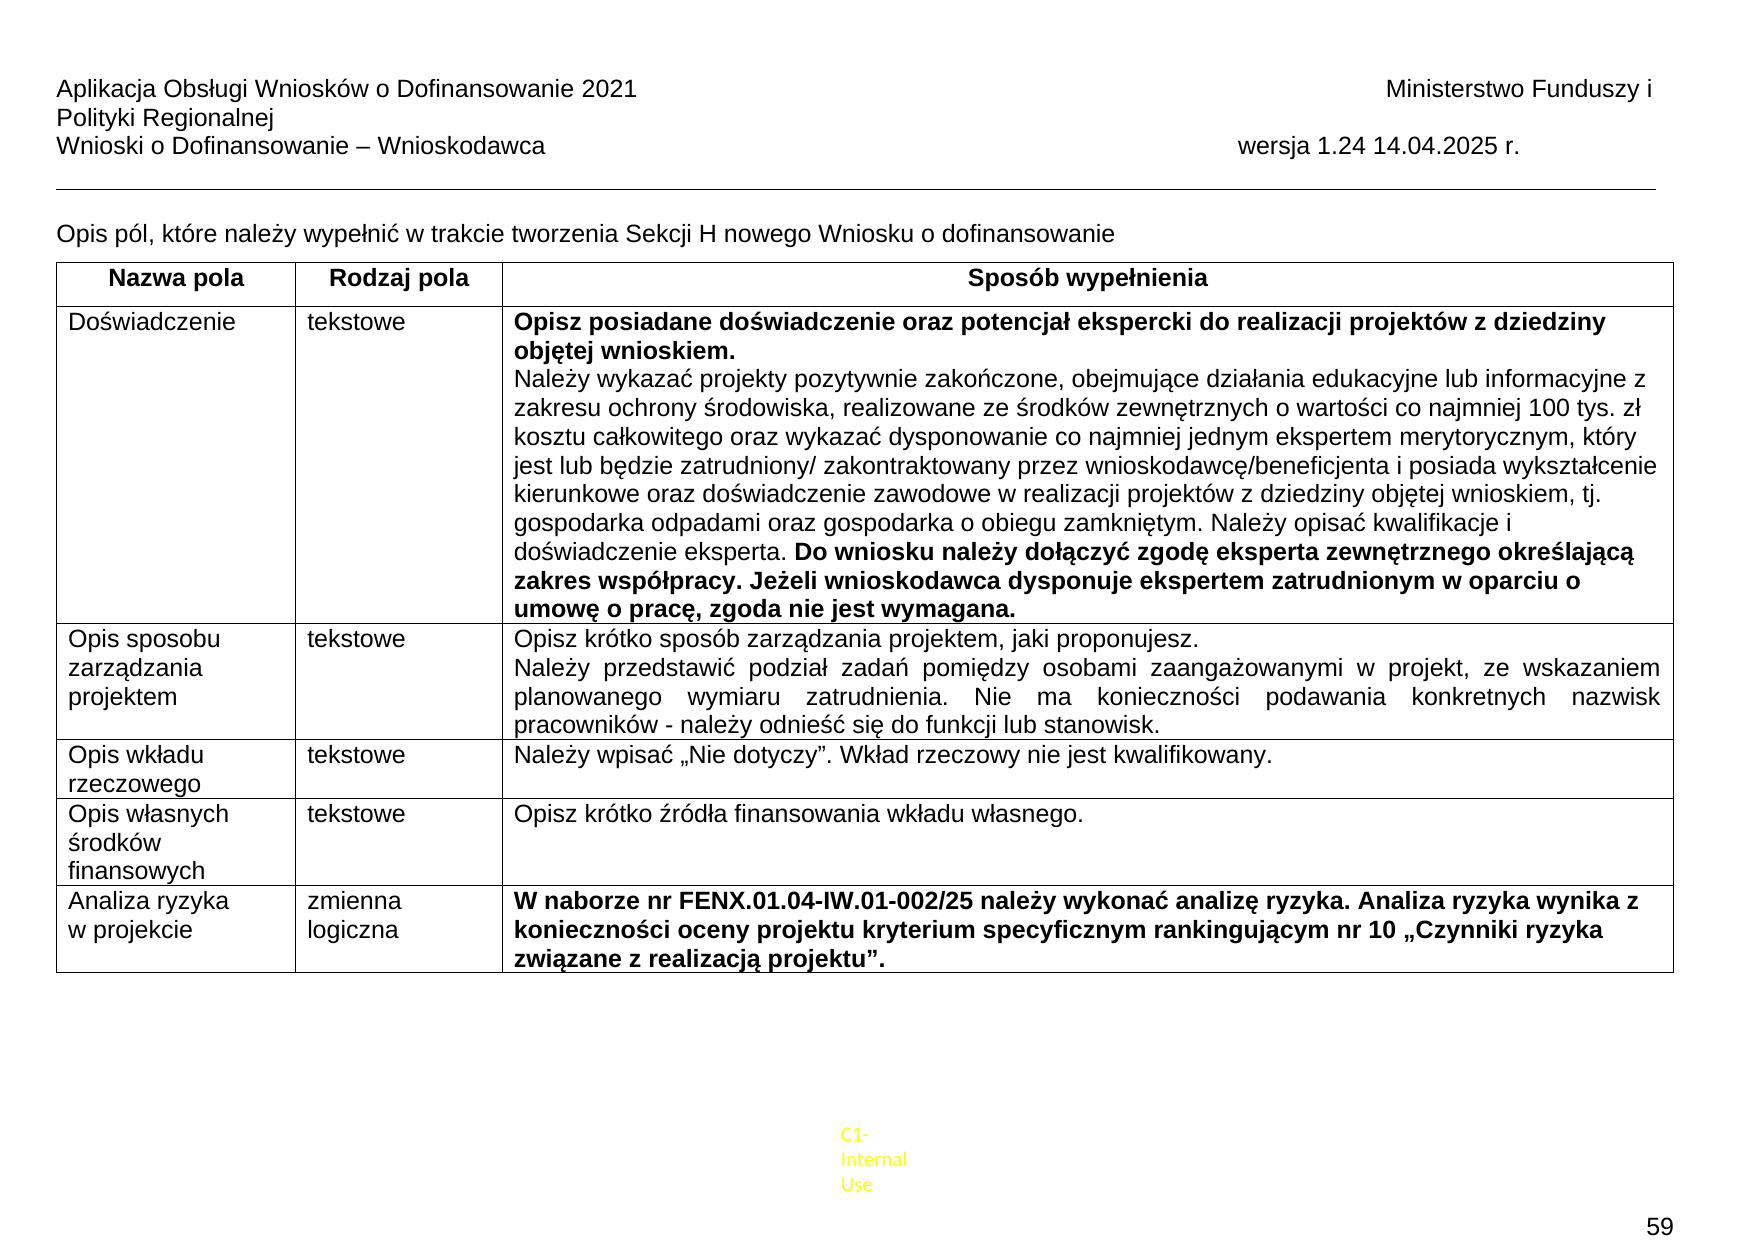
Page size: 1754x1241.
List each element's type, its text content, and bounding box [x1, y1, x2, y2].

table_cell tekstowe [296, 740, 502, 798]
table_cell zmienna logiczna [296, 886, 502, 972]
table_cell Doświadczenie [57, 307, 295, 623]
table_cell tekstowe [296, 307, 502, 623]
text Opis pól, które należy wypełnić w trakcie tworzenia Sekcji H nowego Wniosku o dofinansowanie [56, 219, 1674, 247]
table_cell tekstowe [296, 799, 502, 885]
table_cell tekstowe [296, 624, 502, 739]
table_cell Opisz krótko sposób zarządzania projektem, jaki proponujesz. Należy przedstawić podział zadań pomiędzy osobami zaangażowanymi w projekt, ze wskazaniem planowanego wymiaru zatrudnienia. Nie ma konieczności podawania konkretnych nazwisk pracowników - należy odnieść się do funkcji lub stanowisk. [503, 624, 1673, 739]
table_cell Należy wpisać „Nie dotyczy”. Wkład rzeczowy nie jest kwalifikowany. [503, 740, 1673, 798]
table_header Nazwa pola [57, 263, 295, 306]
table_cell Analiza ryzyka w projekcie [57, 886, 295, 972]
table_cell Opis własnych środków finansowych [57, 799, 295, 885]
table_header Rodzaj pola [296, 263, 502, 306]
table_cell Opisz posiadane doświadczenie oraz potencjał ekspercki do realizacji projektów z dziedziny objętej wnioskiem. Należy wykazać projekty pozytywnie zakończone, obejmujące działania edukacyjne lub informacyjne z zakresu ochrony środowiska, realizowane ze środków zewnętrznych o wartości co najmniej 100 tys. zł kosztu całkowitego oraz wykazać dysponowanie co najmniej jednym ekspertem merytorycznym, który jest lub będzie zatrudniony/ zakontraktowany przez wnioskodawcę/beneficjenta i posiada wykształcenie kierunkowe oraz doświadczenie zawodowe w realizacji projektów z dziedziny objętej wnioskiem, tj. gospodarka odpadami oraz gospodarka o obiegu zamkniętym. Należy opisać kwalifikacje i doświadczenie eksperta. Do wniosku należy dołączyć zgodę eksperta zewnętrznego określającą zakres współpracy. Jeżeli wnioskodawca dysponuje ekspertem zatrudnionym w oparciu o umowę o pracę, zgoda nie jest wymagana. [503, 307, 1673, 623]
table_cell W naborze nr FENX.01.04-IW.01-002/25 należy wykonać analizę ryzyka. Analiza ryzyka wynika z konieczności oceny projektu kryterium specyficznym rankingującym nr 10 „Czynniki ryzyka związane z realizacją projektu”. [503, 886, 1673, 972]
table_header Sposób wypełnienia [503, 263, 1673, 306]
table_cell Opis wkładu rzeczowego [57, 740, 295, 798]
table_cell Opis sposobu zarządzania projektem [57, 624, 295, 739]
table_cell Opisz krótko źródła finansowania wkładu własnego. [503, 799, 1673, 885]
